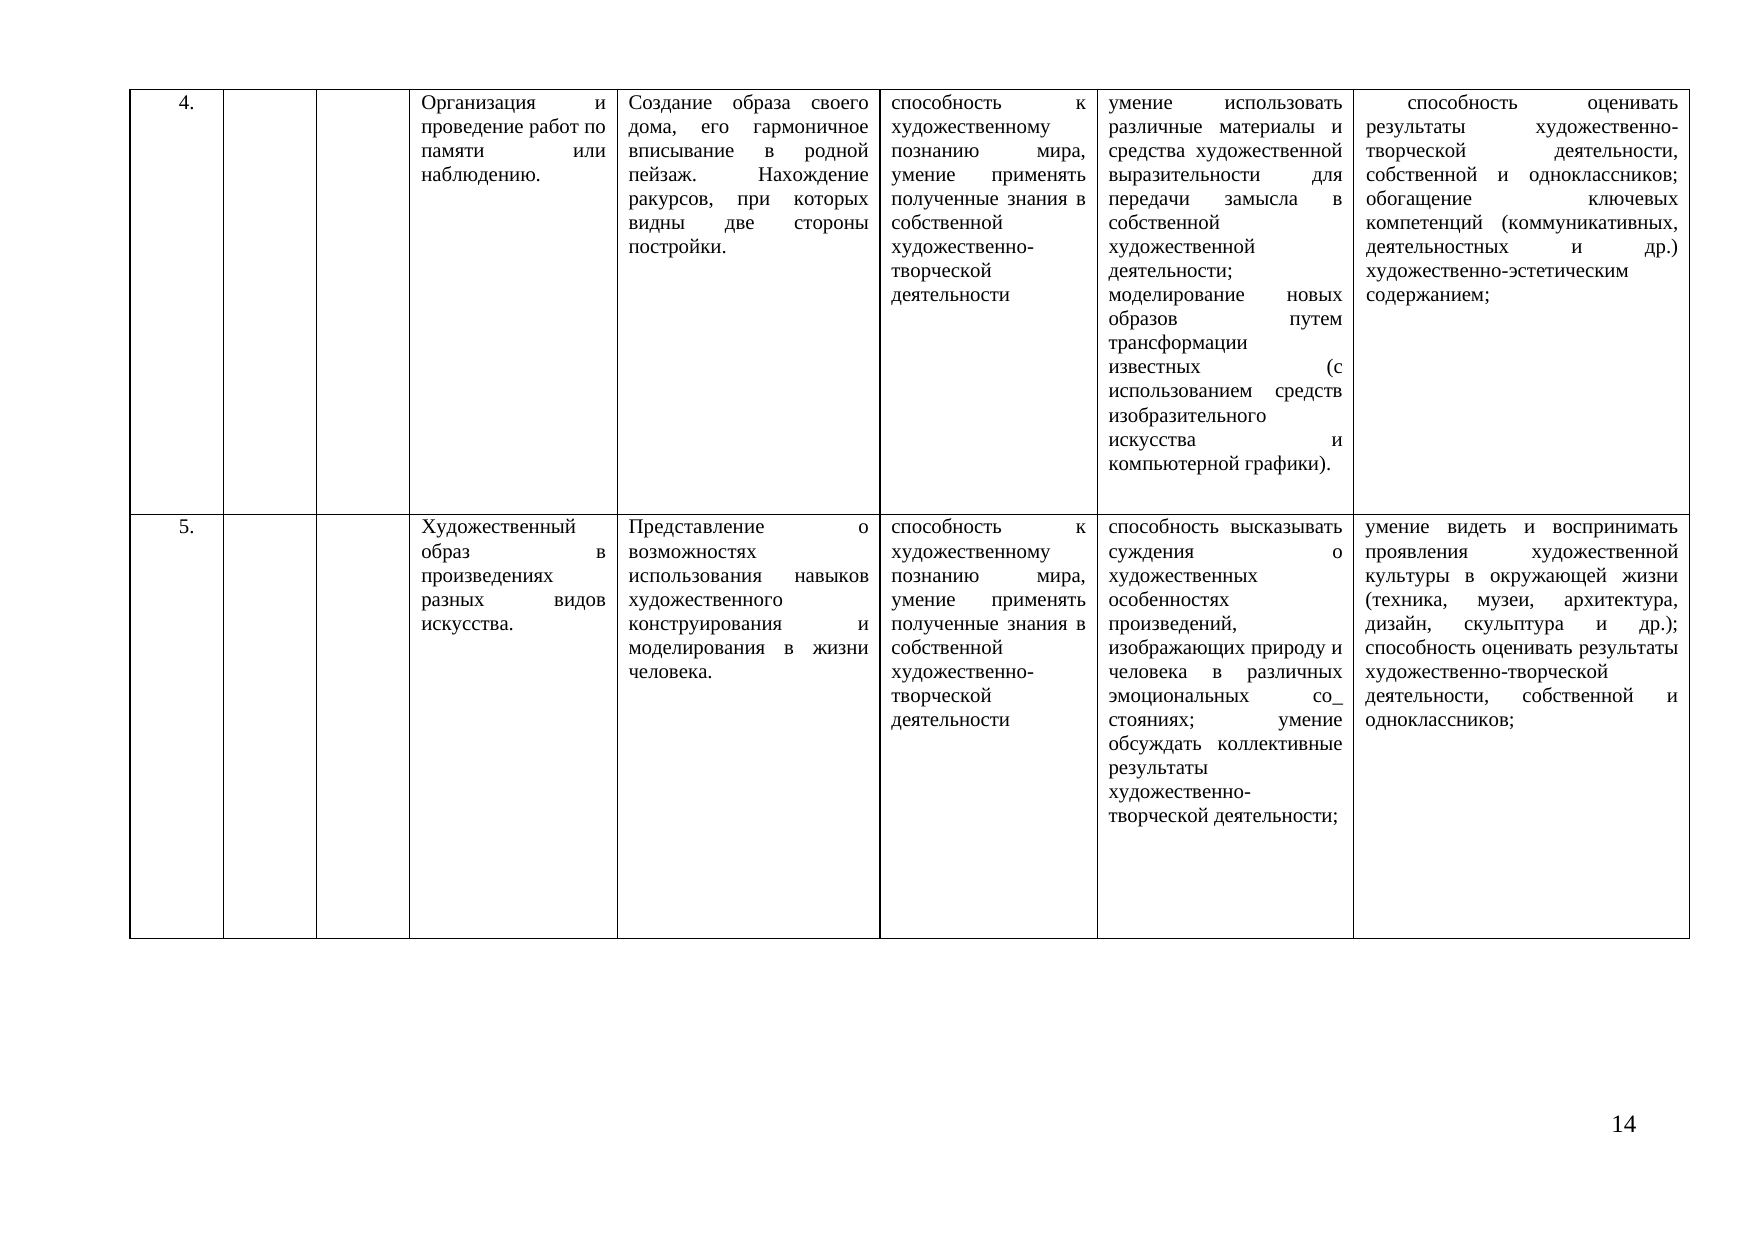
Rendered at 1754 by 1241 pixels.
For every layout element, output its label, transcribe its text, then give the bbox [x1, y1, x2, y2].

table_cell умение использовать различные материалы и средства художественной выразительности для передачи замысла в собственной художественной деятельности; моделирование новых образов путем трансформации известных (с использованием средств изобразительного искусства и компьютерной графики). [1098, 90, 1353, 513]
table_cell [224, 90, 316, 513]
table_cell [224, 515, 316, 938]
table_cell умение видеть и воспринимать проявления художественной культуры в окружающей жизни (техника, музеи, архитектура, дизайн, скульптура и др.); способность оценивать результаты художественно-творческой деятельности, собственной и одноклассников; [1354, 515, 1689, 938]
table_cell способность к художественному познанию мира, умение применять полученные знания в собственной художественно-творческой деятельности [881, 90, 1097, 513]
table_cell способность оценивать результаты художественно-творческой деятельности, собственной и одноклассников; обогащение ключевых компетенций (коммуникативных, деятельностных и др.) художественно-эстетическим содержанием; [1354, 90, 1689, 513]
table_cell [131, 515, 223, 938]
table_cell Художественный образ в произведениях разных видов искусства. [410, 515, 617, 938]
table_cell Создание образа своего дома, его гармоничное вписывание в родной пейзаж. Нахождение ракурсов, при которых видны две стороны постройки. [618, 90, 879, 513]
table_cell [881, 515, 1097, 938]
table_cell Организация и проведение работ по памяти или наблюдению. [410, 90, 617, 513]
table_cell [317, 90, 409, 513]
table_cell [131, 90, 223, 513]
table_cell [317, 515, 409, 938]
table_cell способность высказывать суждения о художественных особенностях произведений, изображающих природу и человека в различных эмоциональных со_ стояниях; умение обсуждать коллективные результаты художественно-творческой деятельности; [1098, 515, 1353, 938]
table_cell Представление о возможностях использования навыков художественного конструирования и моделирования в жизни человека. [618, 515, 879, 938]
